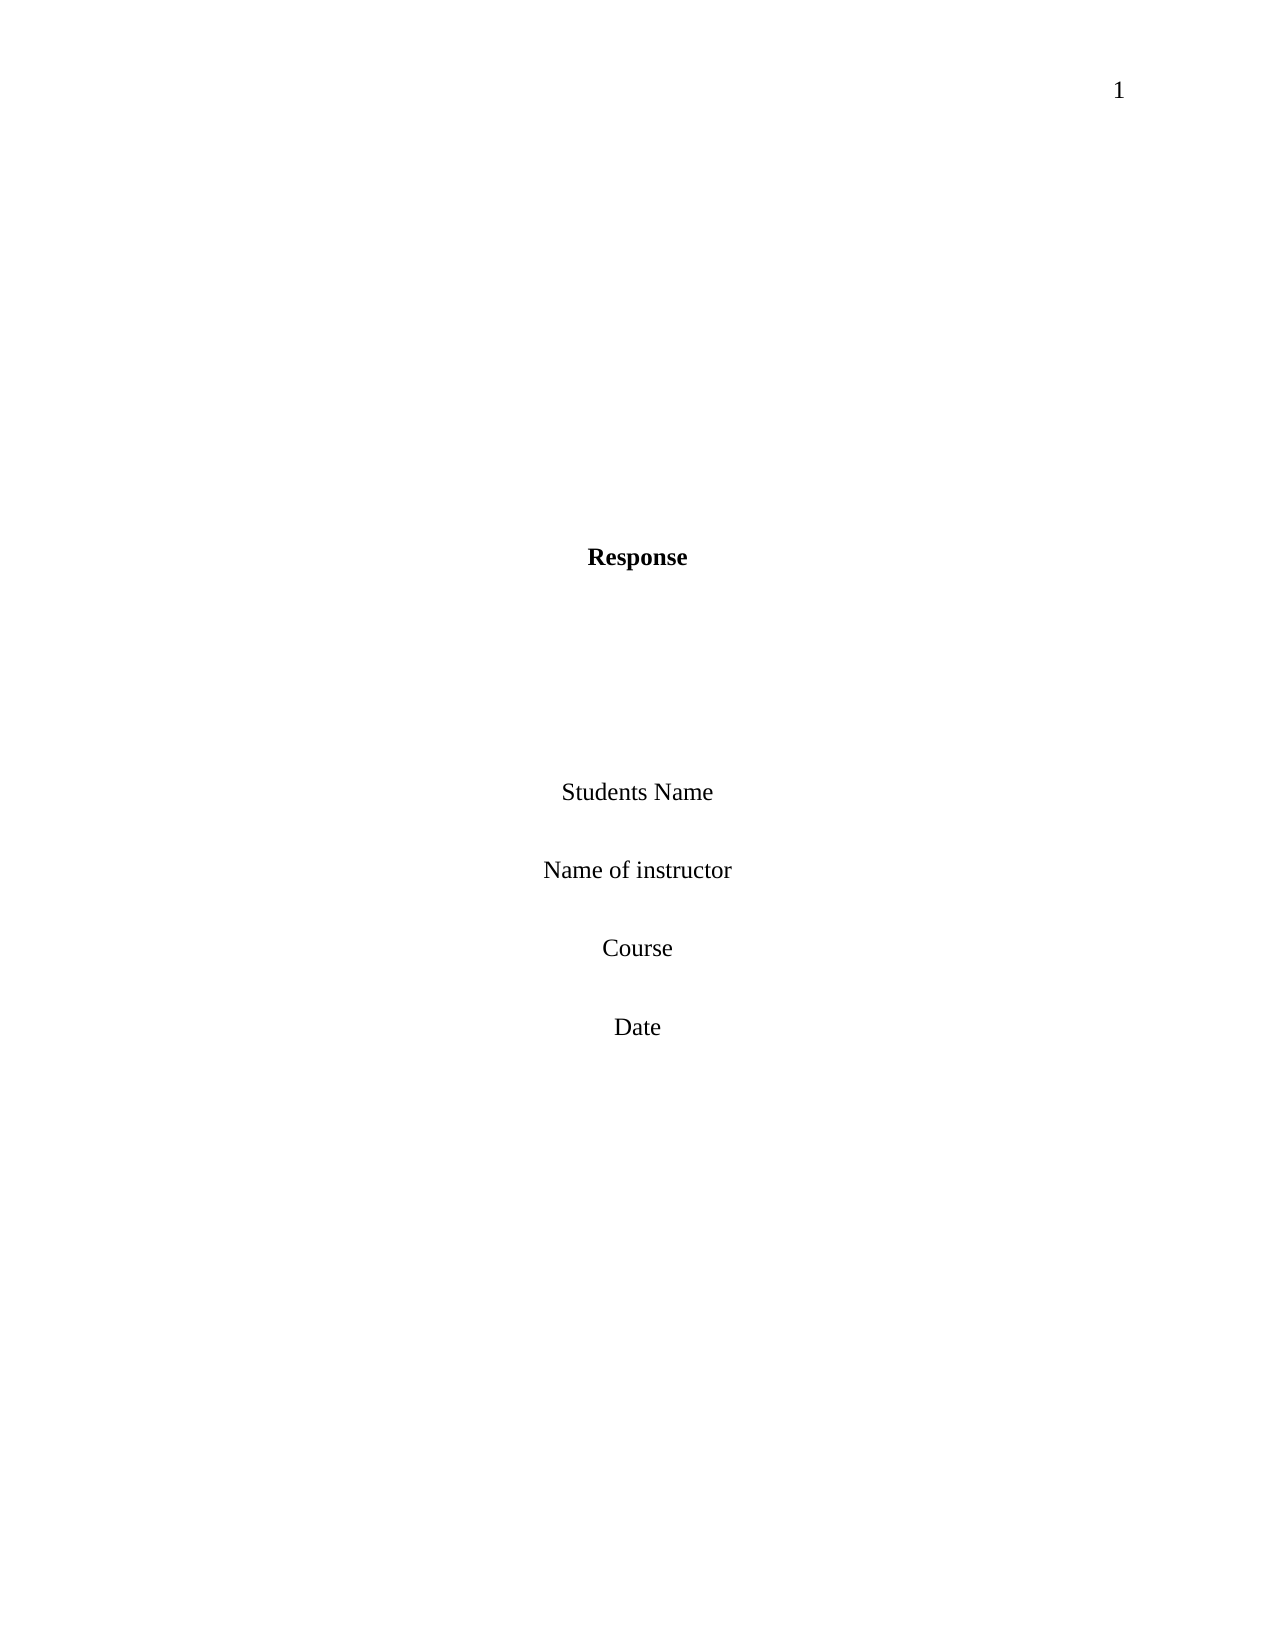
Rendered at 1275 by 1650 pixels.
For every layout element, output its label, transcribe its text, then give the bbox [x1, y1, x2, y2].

text Course [150, 933, 1125, 962]
text Students Name [150, 777, 1125, 805]
text Date [150, 1012, 1125, 1040]
text Response [150, 542, 1125, 570]
text Name of instructor [150, 855, 1125, 884]
